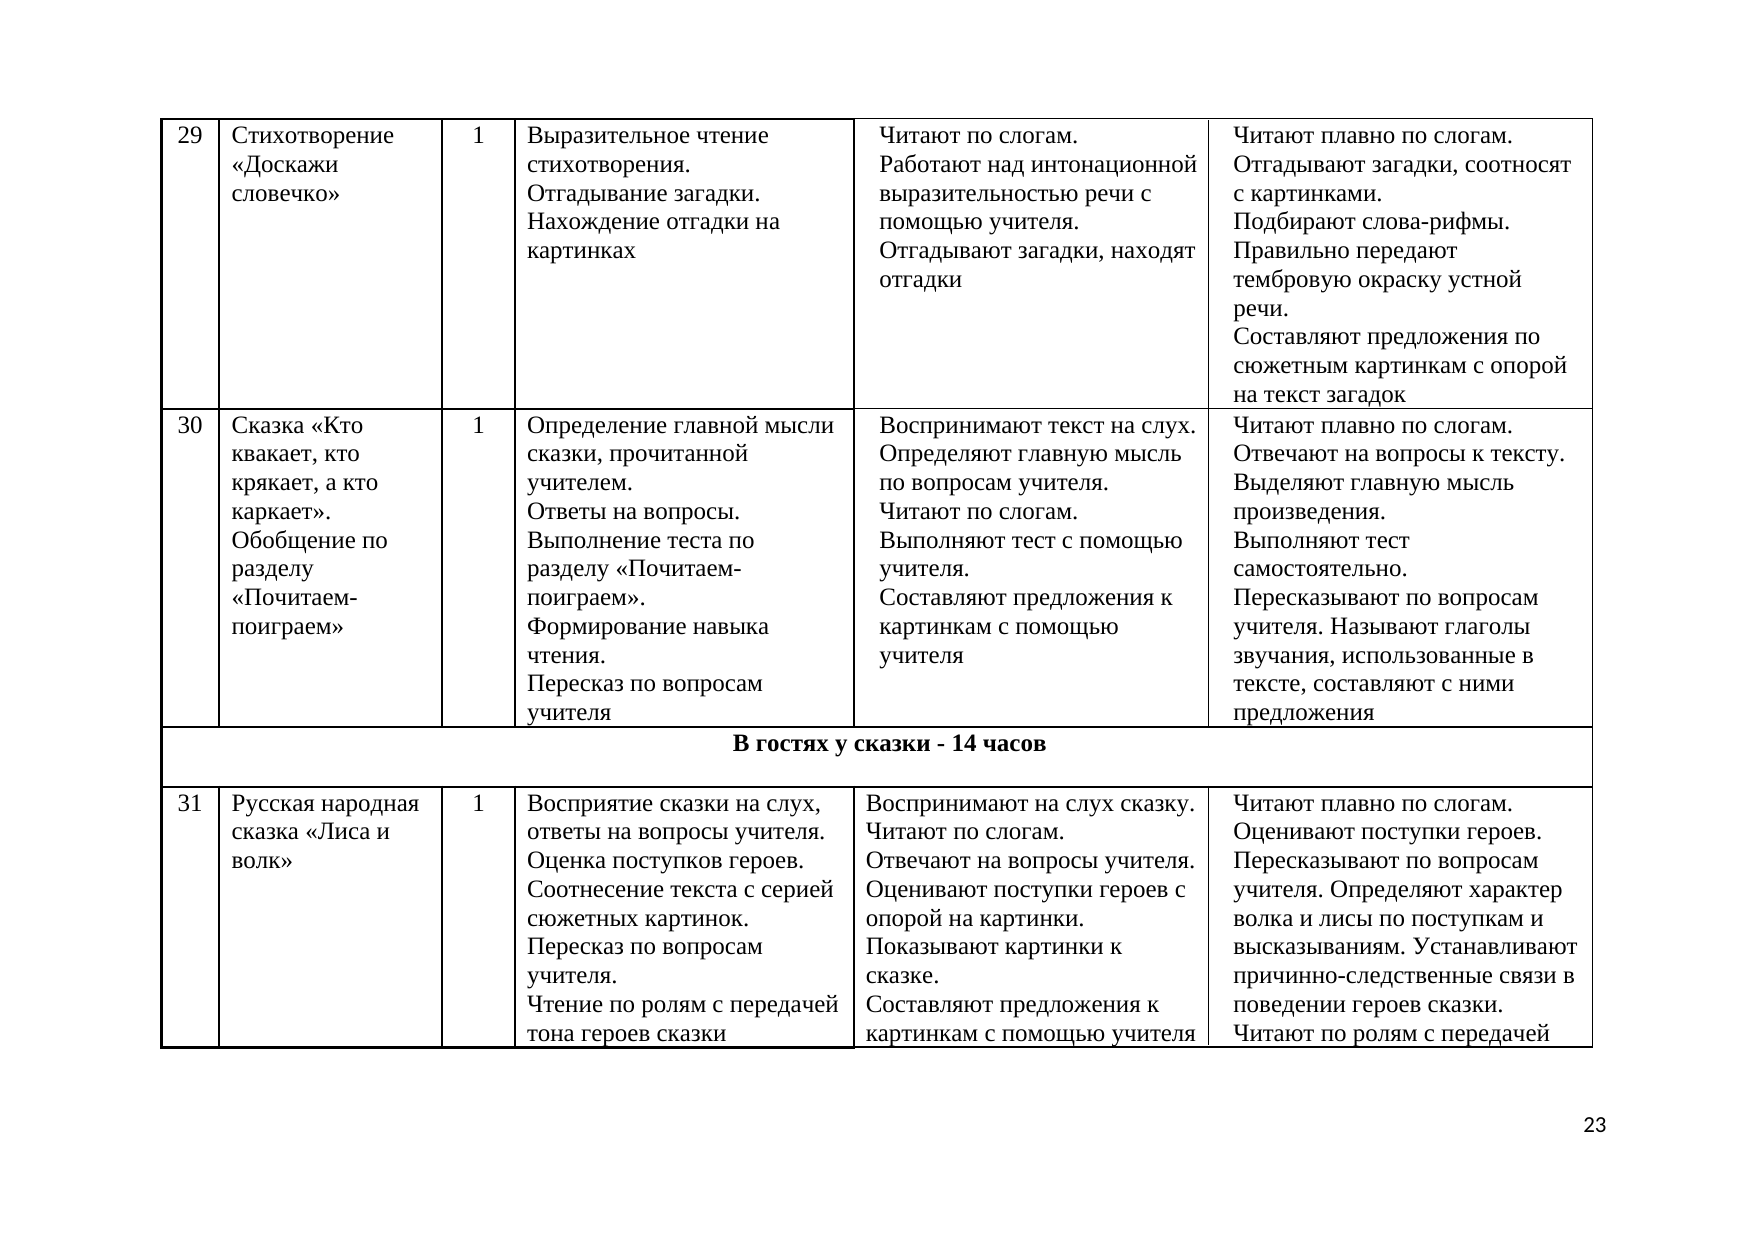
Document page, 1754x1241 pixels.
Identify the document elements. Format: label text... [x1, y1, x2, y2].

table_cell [516, 788, 853, 1046]
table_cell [220, 788, 441, 1046]
table_header Читают по слогам. Работают над интонационной выразительностью речи с помощью учителя. Отгадывают загадки, находят отгадки [855, 119, 1209, 408]
table_cell 1 [443, 788, 514, 1046]
table_header Читают плавно по слогам. Отгадывают загадки, соотносят с картинками. Подбирают слова-рифмы. Правильно передают тембровую окраску устной речи. Составляют предложения по сюжетным картинкам с опорой на текст загадок [1209, 119, 1592, 408]
table_cell 30 [163, 410, 218, 726]
table_header 1 [443, 120, 514, 408]
table_cell 1 [443, 410, 514, 726]
table_cell В гостях у сказки - 14 часов [163, 728, 1592, 786]
table_cell Воспринимают текст на слух. Определяют главную мысль по вопросам учителя. Читают по слогам. Выполняют тест с помощью учителя. Составляют предложения к картинкам с помощью учителя [855, 409, 1208, 726]
table_header 29 [163, 120, 218, 408]
table_cell Читают плавно по слогам. Отвечают на вопросы к тексту. Выделяют главную мысль произведения. Выполняют тест самостоятельно. Пересказывают по вопросам учителя. Называют глаголы звучания, использованные в тексте, составляют с ними предложения [1209, 409, 1592, 726]
table_cell Сказка «Кто квакает, кто крякает, а кто каркает». Обобщение по разделу «Почитаем-поиграем» [220, 410, 441, 726]
table_header Выразительное чтение стихотворения. Отгадывание загадки. Нахождение отгадки на картинках [516, 120, 853, 408]
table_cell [855, 788, 1209, 1046]
table_cell Определение главной мысли сказки, прочитанной учителем. Ответы на вопросы. Выполнение теста по разделу «Почитаем-поиграем». Формирование навыка чтения. Пересказ по вопросам учителя [516, 410, 853, 726]
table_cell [1209, 788, 1592, 1046]
table_cell 31 [163, 788, 218, 1046]
table_header Стихотворение «Доскажи словечко» [220, 120, 441, 408]
